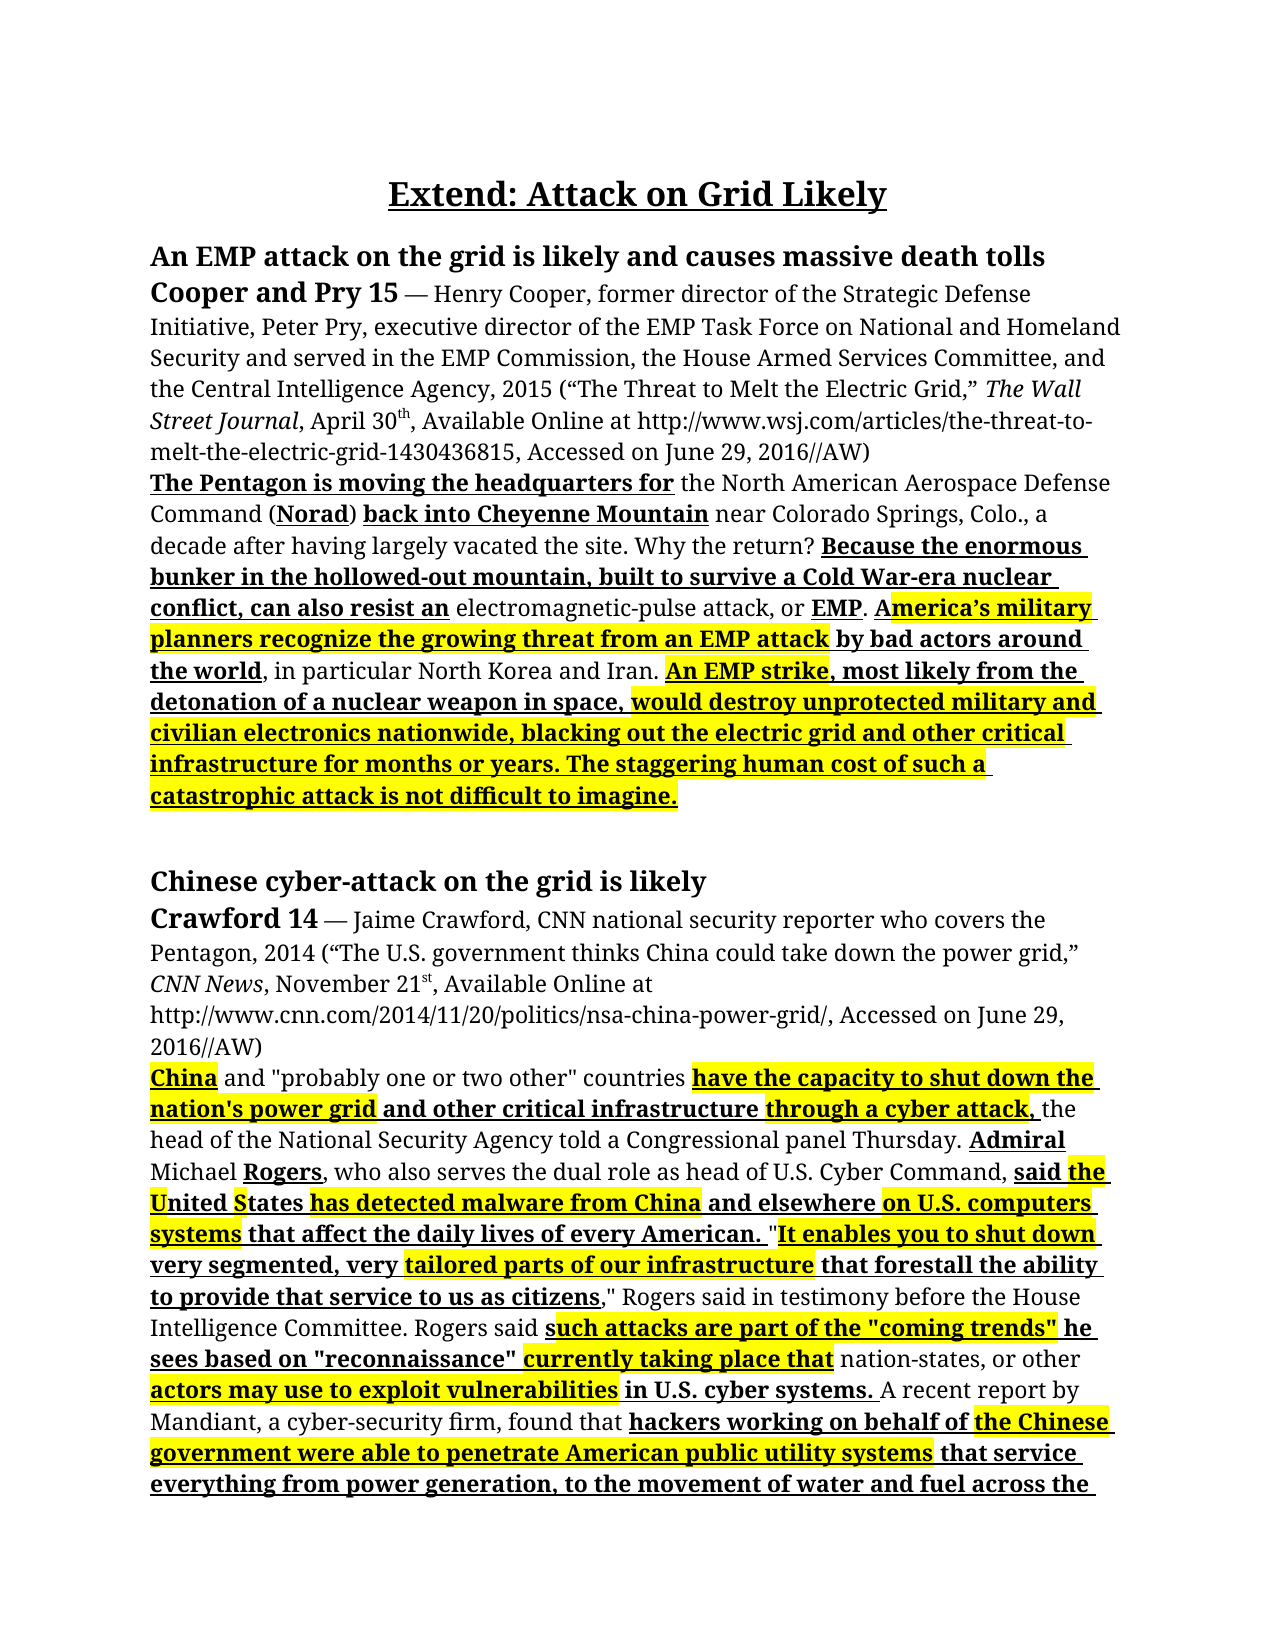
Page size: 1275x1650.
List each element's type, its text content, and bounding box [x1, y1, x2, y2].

subtitle Extend: Attack on Grid Likely [150, 171, 1125, 216]
text Cooper and Pry 15 — Henry Cooper, former director of the Strategic Defense Initiative, Peter Pry, executive director of the EMP Task Force on National and Homeland Security and served in the EMP Commission, the House Armed Services Committee, and the Central Intelligence Agency, 2015 (“The Threat to Melt the Electric Grid,” The Wall Street Journal, April 30th, Available Online at http://www.wsj.com/articles/the-threat-to-melt-the-electric-grid-1430436815, Accessed on June 29, 2016//AW) [150, 274, 1125, 467]
text The Pentagon is moving the headquarters for the North American Aerospace Defense Command (Norad) back into Cheyenne Mountain near Colorado Springs, Colo., a decade after having largely vacated the site. Why the return? Because the enormous bunker in the hollowed-out mountain, built to survive a Cold War-era nuclear conflict, can also resist an electromagnetic-pulse attack, or EMP. America’s military planners recognize the growing threat from an EMP attack by bad actors around the world, in particular North Korea and Iran. An EMP strike, most likely from the detonation of a nuclear weapon in space, would destroy unprotected military and civilian electronics nationwide, blacking out the electric grid and other critical infrastructure for months or years. The staggering human cost of such a catastrophic attack is not difficult to imagine. [150, 467, 1125, 811]
subtitle Chinese cyber-attack on the grid is likely [150, 863, 1125, 900]
text Crawford 14 — Jaime Crawford, CNN national security reporter who covers the Pentagon, 2014 (“The U.S. government thinks China could take down the power grid,” CNN News, November 21st, Available Online at http://www.cnn.com/2014/11/20/politics/nsa-china-power-grid/, Accessed on June 29, 2016//AW) [150, 900, 1125, 1062]
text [150, 1062, 1125, 1499]
subtitle An EMP attack on the grid is likely and causes massive death tolls [150, 237, 1125, 274]
